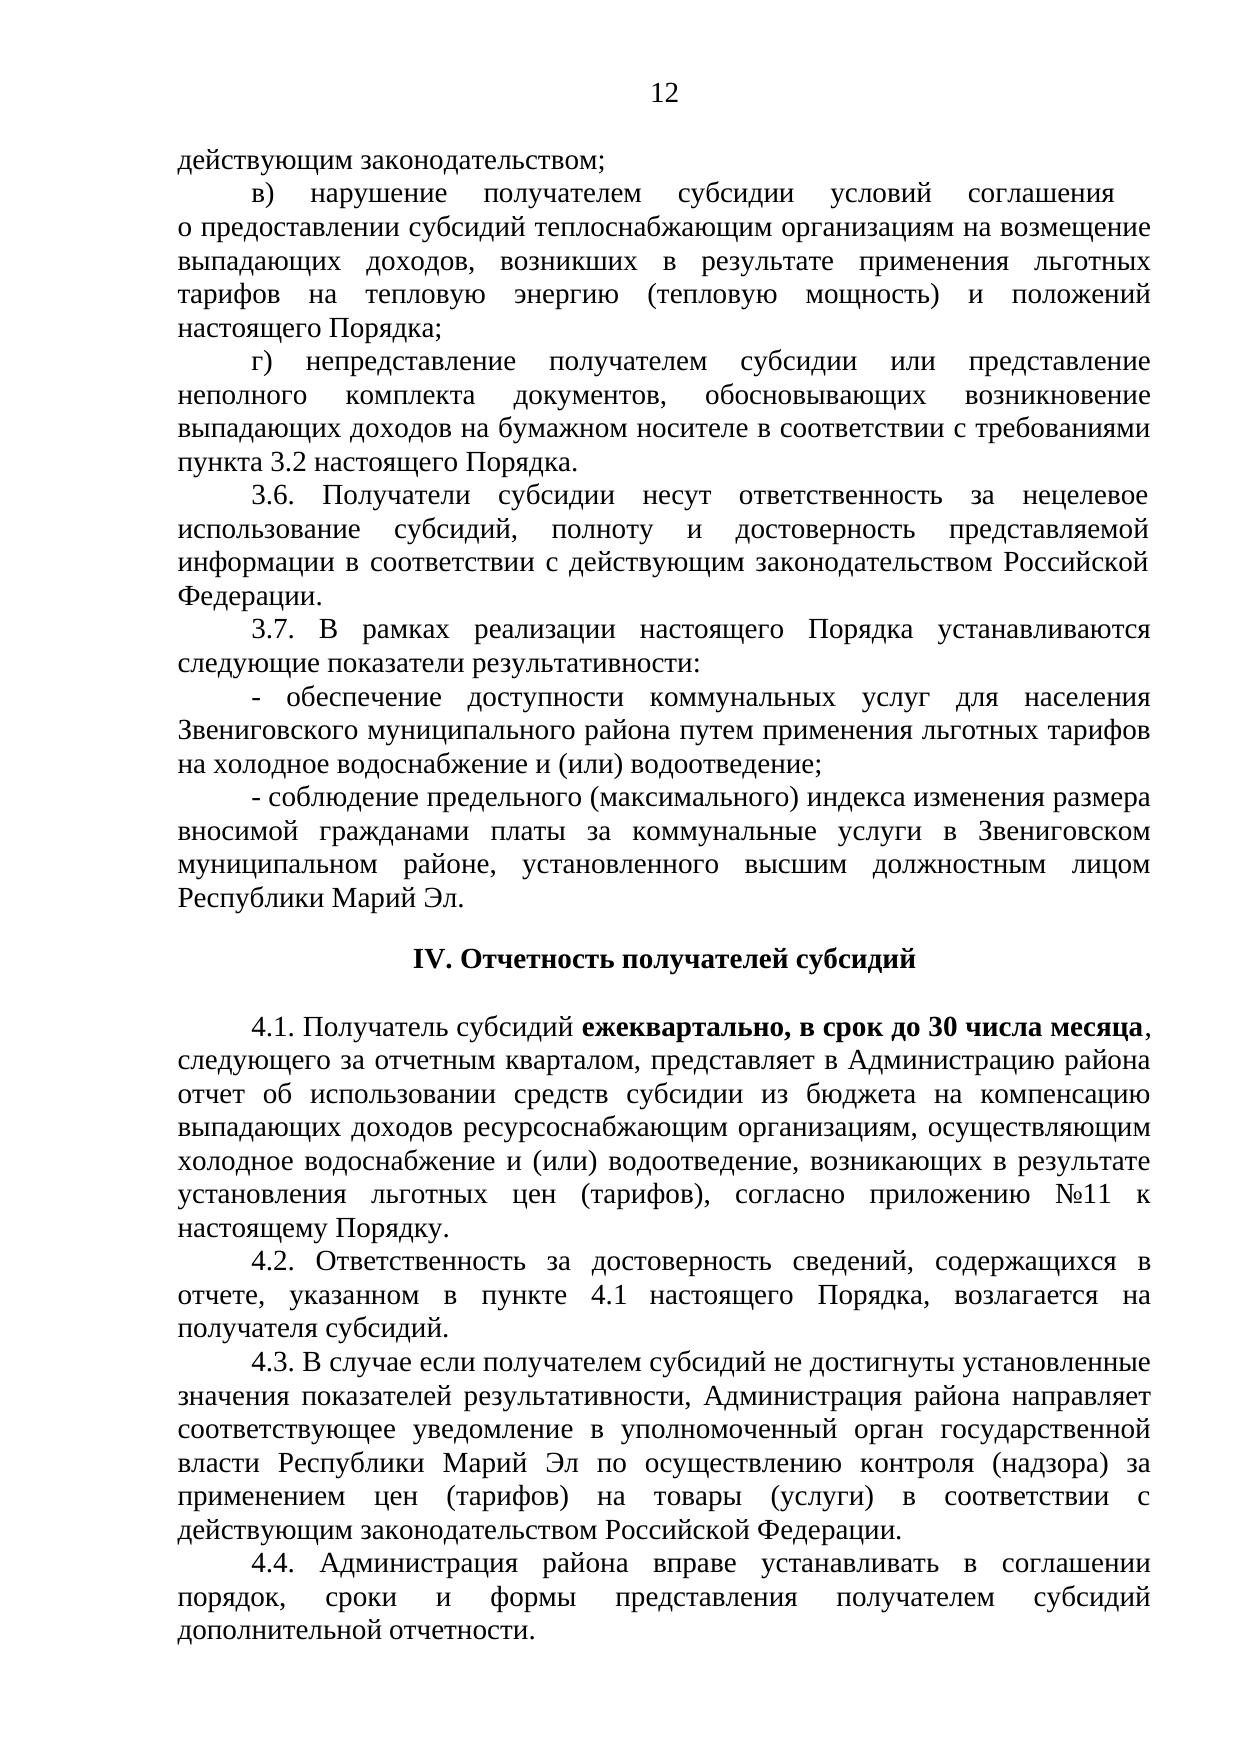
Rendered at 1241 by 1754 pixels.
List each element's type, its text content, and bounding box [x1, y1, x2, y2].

title IV. Отчетность получателей субсидий [177, 942, 1152, 975]
text 3.6. Получатели субсидии несут ответственность за нецелевое использование субсидий, полноту и достоверность представляемой информации в соответствии с действующим законодательством Российской Федерации. [177, 477, 1149, 612]
text г) непредставление получателем субсидии или представление неполного комплекта документов, обосновывающих возникновение выпадающих доходов на бумажном носителе в соответствии с требованиями пункта 3.2 настоящего Порядка. [177, 343, 1152, 477]
text в) нарушение получателем субсидии условий соглашения о предоставлении субсидий теплоснабжающим организациям на возмещение выпадающих доходов, возникших в результате применения льготных тарифов на тепловую энергию (тепловую мощность) и положений настоящего Порядка; [177, 176, 1152, 343]
text - соблюдение предельного (максимального) индекса изменения размера вносимой гражданами платы за коммунальные услуги в Звениговском муниципальном районе, установленного высшим должностным лицом Республики Марий Эл. [177, 779, 1152, 913]
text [177, 142, 1152, 176]
text 3.7. В рамках реализации настоящего Порядка устанавливаются следующие показатели результативности: [177, 612, 1152, 679]
text 4.3. В случае если получателем субсидий не достигнуты установленные значения показателей результативности, Администрация района направляет соответствующее уведомление в уполномоченный орган государственной власти Республики Марий Эл по осуществлению контроля (надзора) за применением цен (тарифов) на товары (услуги) в соответствии с действующим законодательством Российской Федерации. [177, 1344, 1152, 1545]
text 4.2. Ответственность за достоверность сведений, содержащихся в отчете, указанном в пункте 4.1 настоящего Порядка, возлагается на получателя субсидий. [177, 1243, 1152, 1344]
text - обеспечение доступности коммунальных услуг для населения Звениговского муниципального района путем применения льготных тарифов на холодное водоснабжение и (или) водоотведение; [177, 679, 1152, 779]
text 4.4. Администрация района вправе устанавливать в соглашении порядок, сроки и формы представления получателем субсидий дополнительной отчетности. [177, 1545, 1152, 1646]
text 4.1. Получатель субсидий ежеквартально, в срок до 30 числа месяца, следующего за отчетным кварталом, представляет в Администрацию района отчет об использовании средств субсидии из бюджета на компенсацию выпадающих доходов ресурсоснабжающим организациям, осуществляющим холодное водоснабжение и (или) водоотведение, возникающих в результате установления льготных цен (тарифов), согласно приложению №11 к настоящему Порядку. [177, 1009, 1152, 1243]
